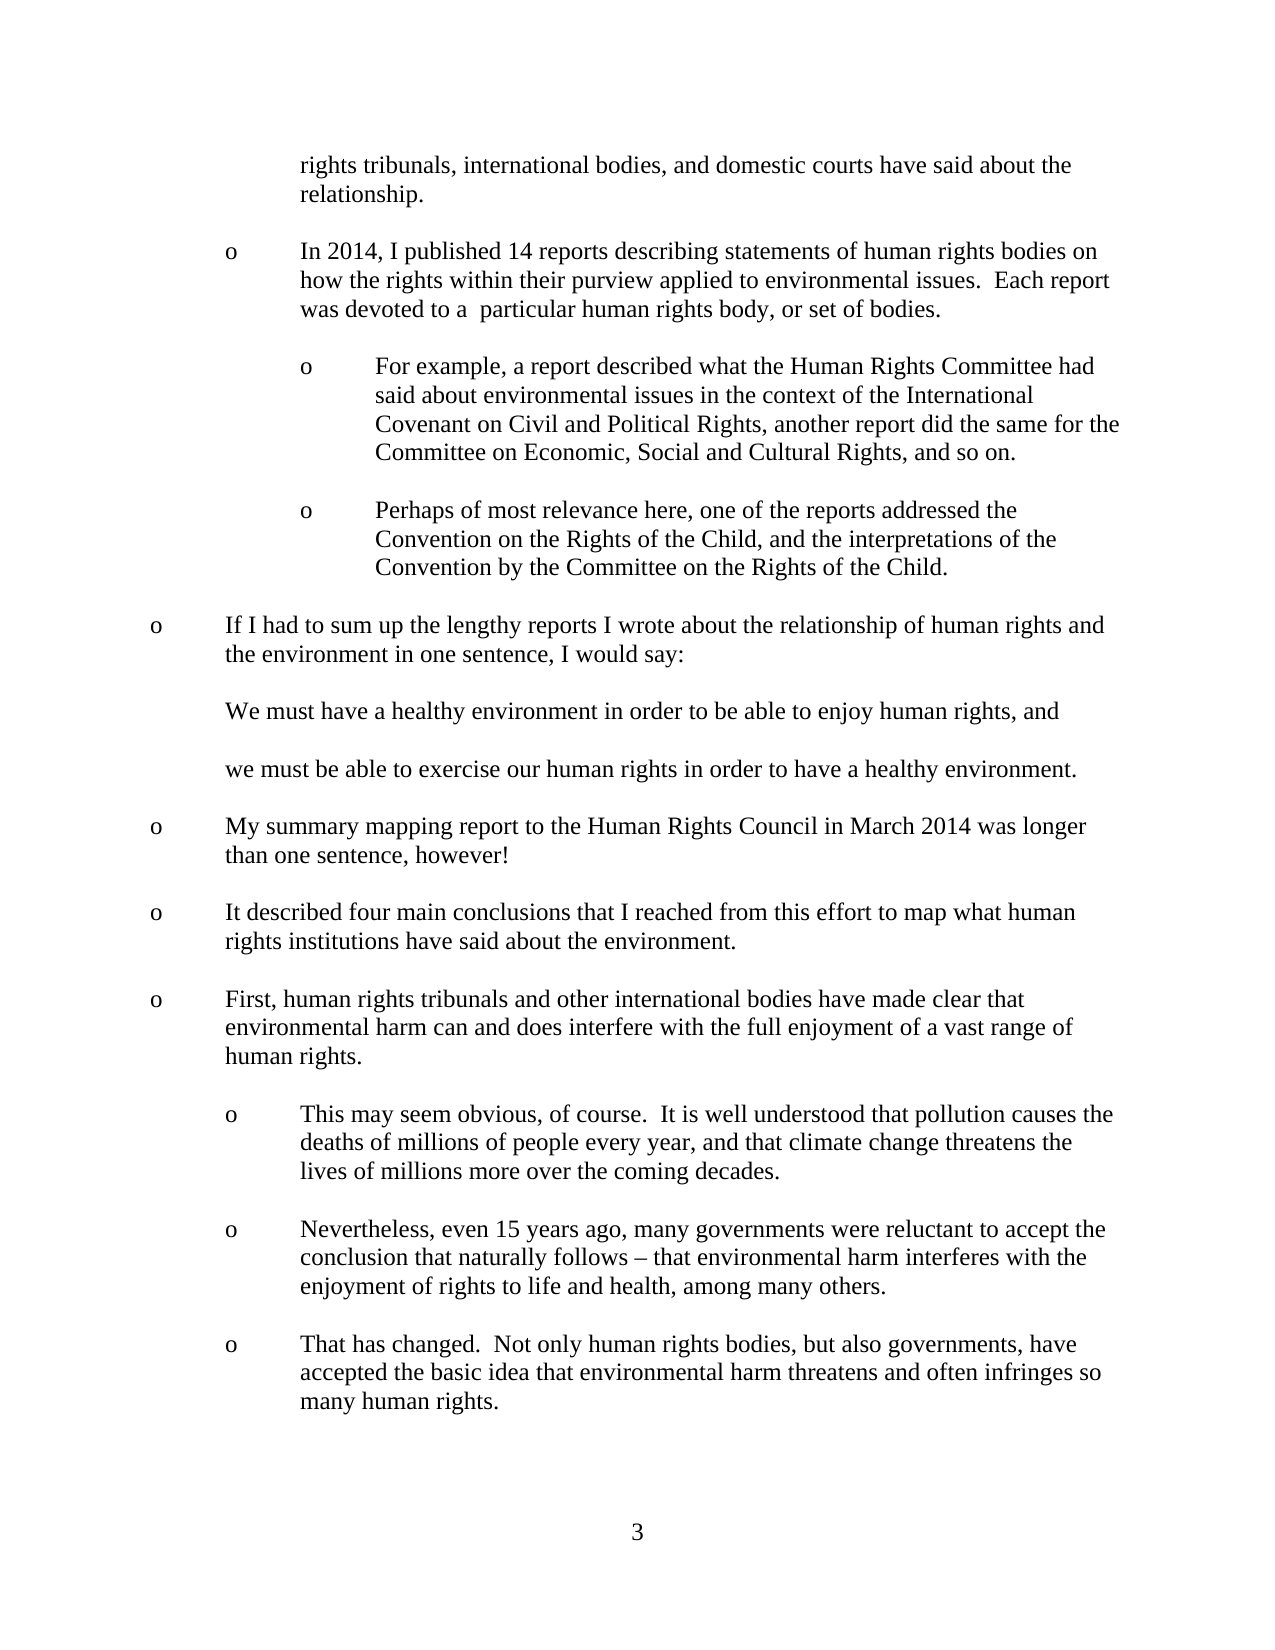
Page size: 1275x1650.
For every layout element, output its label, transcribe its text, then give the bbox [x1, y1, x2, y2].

text o In 2014, I published 14 reports describing statements of human rights bodies on how the rights within their purview applied to environmental issues. Each report was devoted to a particular human rights body, or set of bodies. [225, 236, 1125, 322]
text o My summary mapping report to the Human Rights Council in March 2014 was longer than one sentence, however! [150, 811, 1125, 869]
text o If I had to sum up the lengthy reports I wrote about the relationship of human rights and the environment in one sentence, I would say: [150, 610, 1125, 667]
text o Perhaps of most relevance here, one of the reports addressed the Convention on the Rights of the Child, and the interpretations of the Convention by the Committee on the Rights of the Child. [300, 495, 1125, 581]
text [225, 150, 1125, 207]
text o This may seem obvious, of course. It is well understood that pollution causes the deaths of millions of people every year, and that climate change threatens the lives of millions more over the coming decades. [225, 1099, 1125, 1185]
text We must have a healthy environment in order to be able to enjoy human rights, and [225, 696, 1125, 725]
text o Nevertheless, even 15 years ago, many governments were reluctant to accept the conclusion that naturally follows – that environmental harm interferes with the enjoyment of rights to life and health, among many others. [225, 1214, 1125, 1300]
text o For example, a report described what the Human Rights Committee had said about environmental issues in the context of the International Covenant on Civil and Political Rights, another report did the same for the Committee on Economic, Social and Cultural Rights, and so on. [300, 351, 1125, 466]
text o That has changed. Not only human rights bodies, but also governments, have accepted the basic idea that environmental harm threatens and often infringes so many human rights. [225, 1329, 1125, 1415]
text o First, human rights tribunals and other international bodies have made clear that environmental harm can and does interfere with the full enjoyment of a vast range of human rights. [150, 984, 1125, 1070]
text we must be able to exercise our human rights in order to have a healthy environment. [150, 754, 1125, 782]
text o It described four main conclusions that I reached from this effort to map what human rights institutions have said about the environment. [150, 897, 1125, 955]
